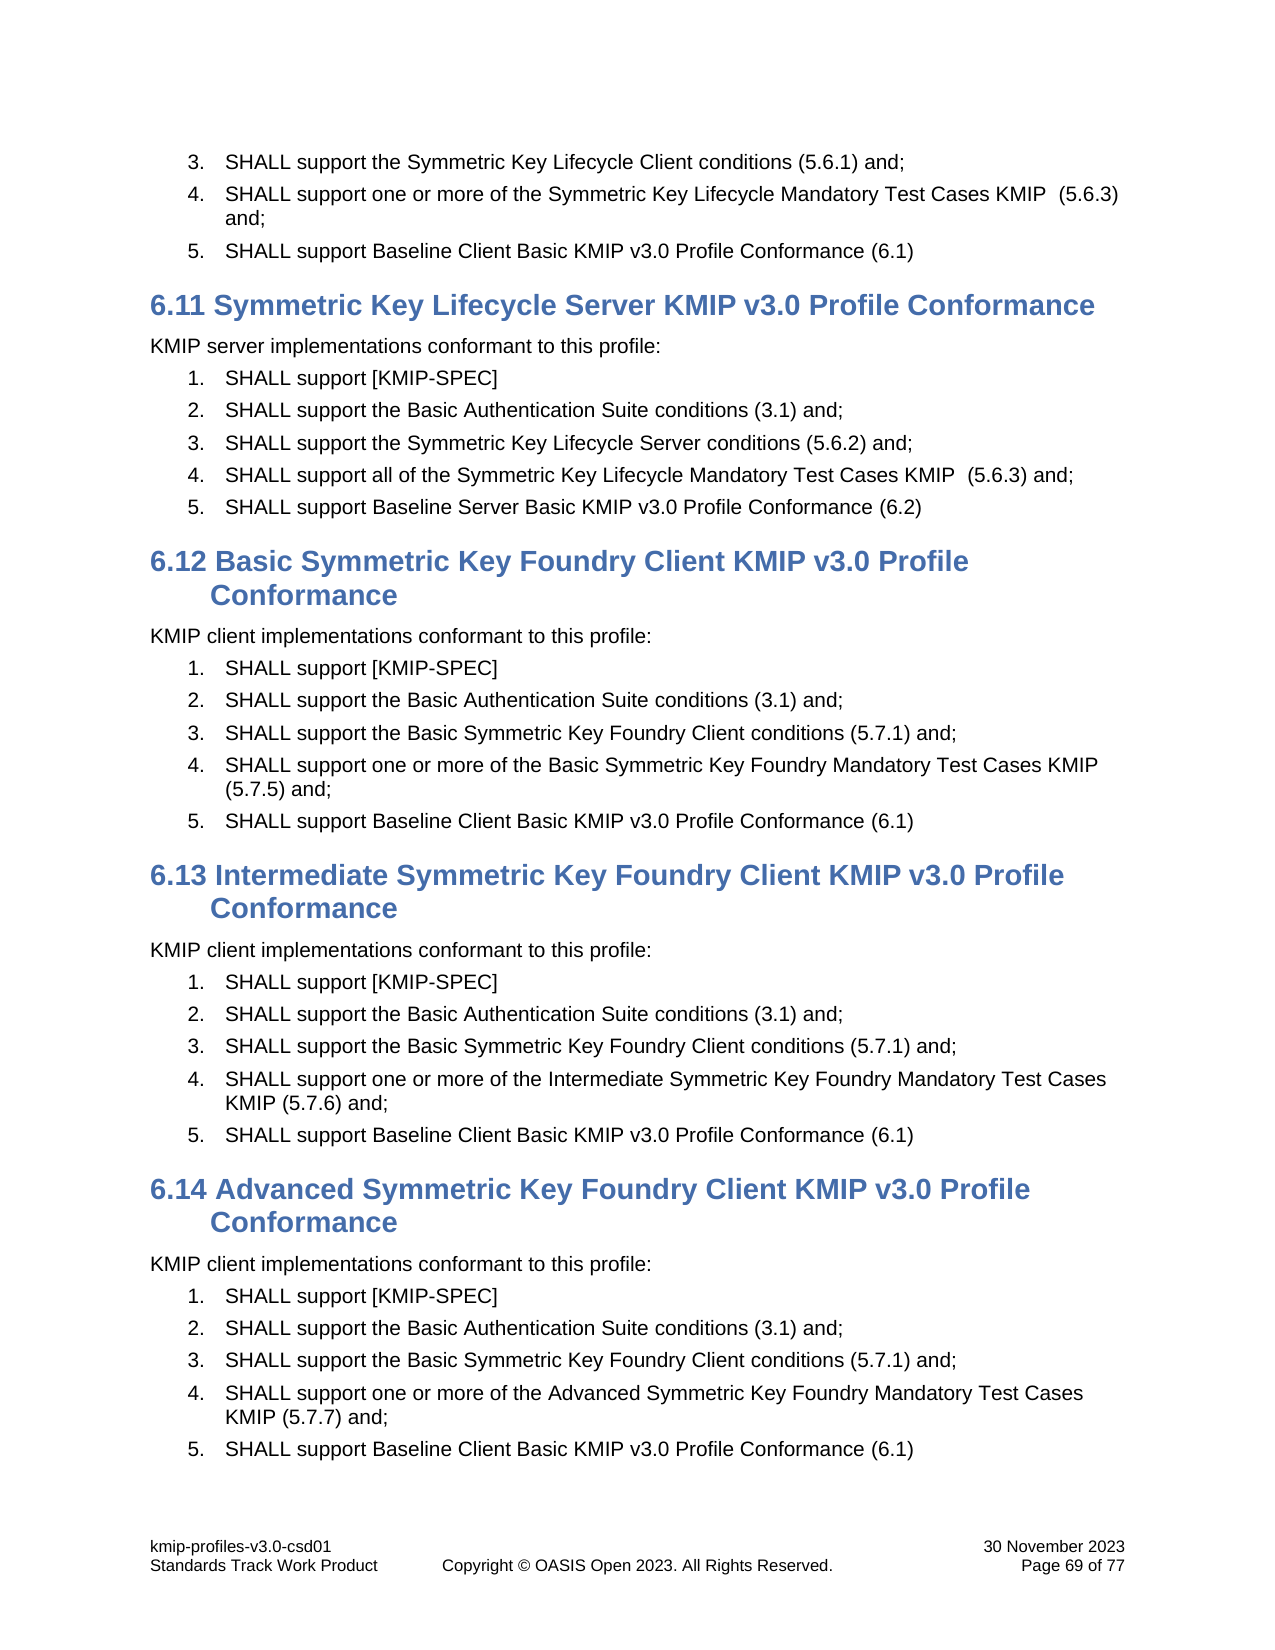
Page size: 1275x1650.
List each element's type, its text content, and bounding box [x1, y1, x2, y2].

list SHALL support the Basic Symmetric Key Foundry Client conditions (5.7.1) and; [187, 1034, 1125, 1058]
list SHALL support the Symmetric Key Lifecycle Client conditions (5.6.1) and; [187, 150, 1125, 174]
list SHALL support the Basic Symmetric Key Foundry Client conditions (5.7.1) and; [187, 720, 1125, 744]
text KMIP server implementations conformant to this profile: [150, 333, 1125, 357]
list SHALL support [KMIP-SPEC] [187, 656, 1125, 680]
subtitle Advanced Symmetric Key Foundry Client KMIP v3.0 Profile Conformance [150, 1172, 1125, 1239]
text KMIP client implementations conformant to this profile: [150, 1251, 1125, 1275]
list SHALL support the Basic Authentication Suite conditions (3.1) and; [187, 1002, 1125, 1026]
list SHALL support Baseline Client Basic KMIP v3.0 Profile Conformance (6.1) [187, 238, 1125, 262]
subtitle Symmetric Key Lifecycle Server KMIP v3.0 Profile Conformance [150, 287, 1125, 321]
list SHALL support one or more of the Intermediate Symmetric Key Foundry Mandatory Test Cases KMIP (5.7.6) and; [187, 1067, 1125, 1114]
list SHALL support [KMIP-SPEC] [187, 366, 1125, 390]
list SHALL support Baseline Client Basic KMIP v3.0 Profile Conformance (6.1) [187, 1437, 1125, 1461]
list SHALL support one or more of the Basic Symmetric Key Foundry Mandatory Test Cases KMIP (5.7.5) and; [187, 753, 1125, 801]
list SHALL support [KMIP-SPEC] [187, 1284, 1125, 1308]
list SHALL support Baseline Client Basic KMIP v3.0 Profile Conformance (6.1) [187, 1123, 1125, 1147]
list SHALL support one or more of the Advanced Symmetric Key Foundry Mandatory Test Cases KMIP (5.7.7) and; [187, 1381, 1125, 1428]
list SHALL support one or more of the Symmetric Key Lifecycle Mandatory Test Cases KMIP (5.6.3) and; [187, 182, 1125, 230]
text KMIP client implementations conformant to this profile: [150, 937, 1125, 961]
list SHALL support the Basic Authentication Suite conditions (3.1) and; [187, 688, 1125, 712]
list SHALL support the Basic Authentication Suite conditions (3.1) and; [187, 398, 1125, 422]
list SHALL support [KMIP-SPEC] [187, 970, 1125, 994]
list SHALL support all of the Symmetric Key Lifecycle Mandatory Test Cases KMIP (5.6.3) and; [187, 463, 1125, 487]
list SHALL support Baseline Server Basic KMIP v3.0 Profile Conformance (6.2) [187, 495, 1125, 519]
list SHALL support the Basic Symmetric Key Foundry Client conditions (5.7.1) and; [187, 1348, 1125, 1372]
subtitle Intermediate Symmetric Key Foundry Client KMIP v3.0 Profile Conformance [150, 858, 1125, 925]
text KMIP client implementations conformant to this profile: [150, 623, 1125, 647]
list SHALL support the Symmetric Key Lifecycle Server conditions (5.6.2) and; [187, 430, 1125, 454]
subtitle Basic Symmetric Key Foundry Client KMIP v3.0 Profile Conformance [150, 544, 1125, 611]
list SHALL support Baseline Client Basic KMIP v3.0 Profile Conformance (6.1) [187, 809, 1125, 833]
list SHALL support the Basic Authentication Suite conditions (3.1) and; [187, 1316, 1125, 1340]
